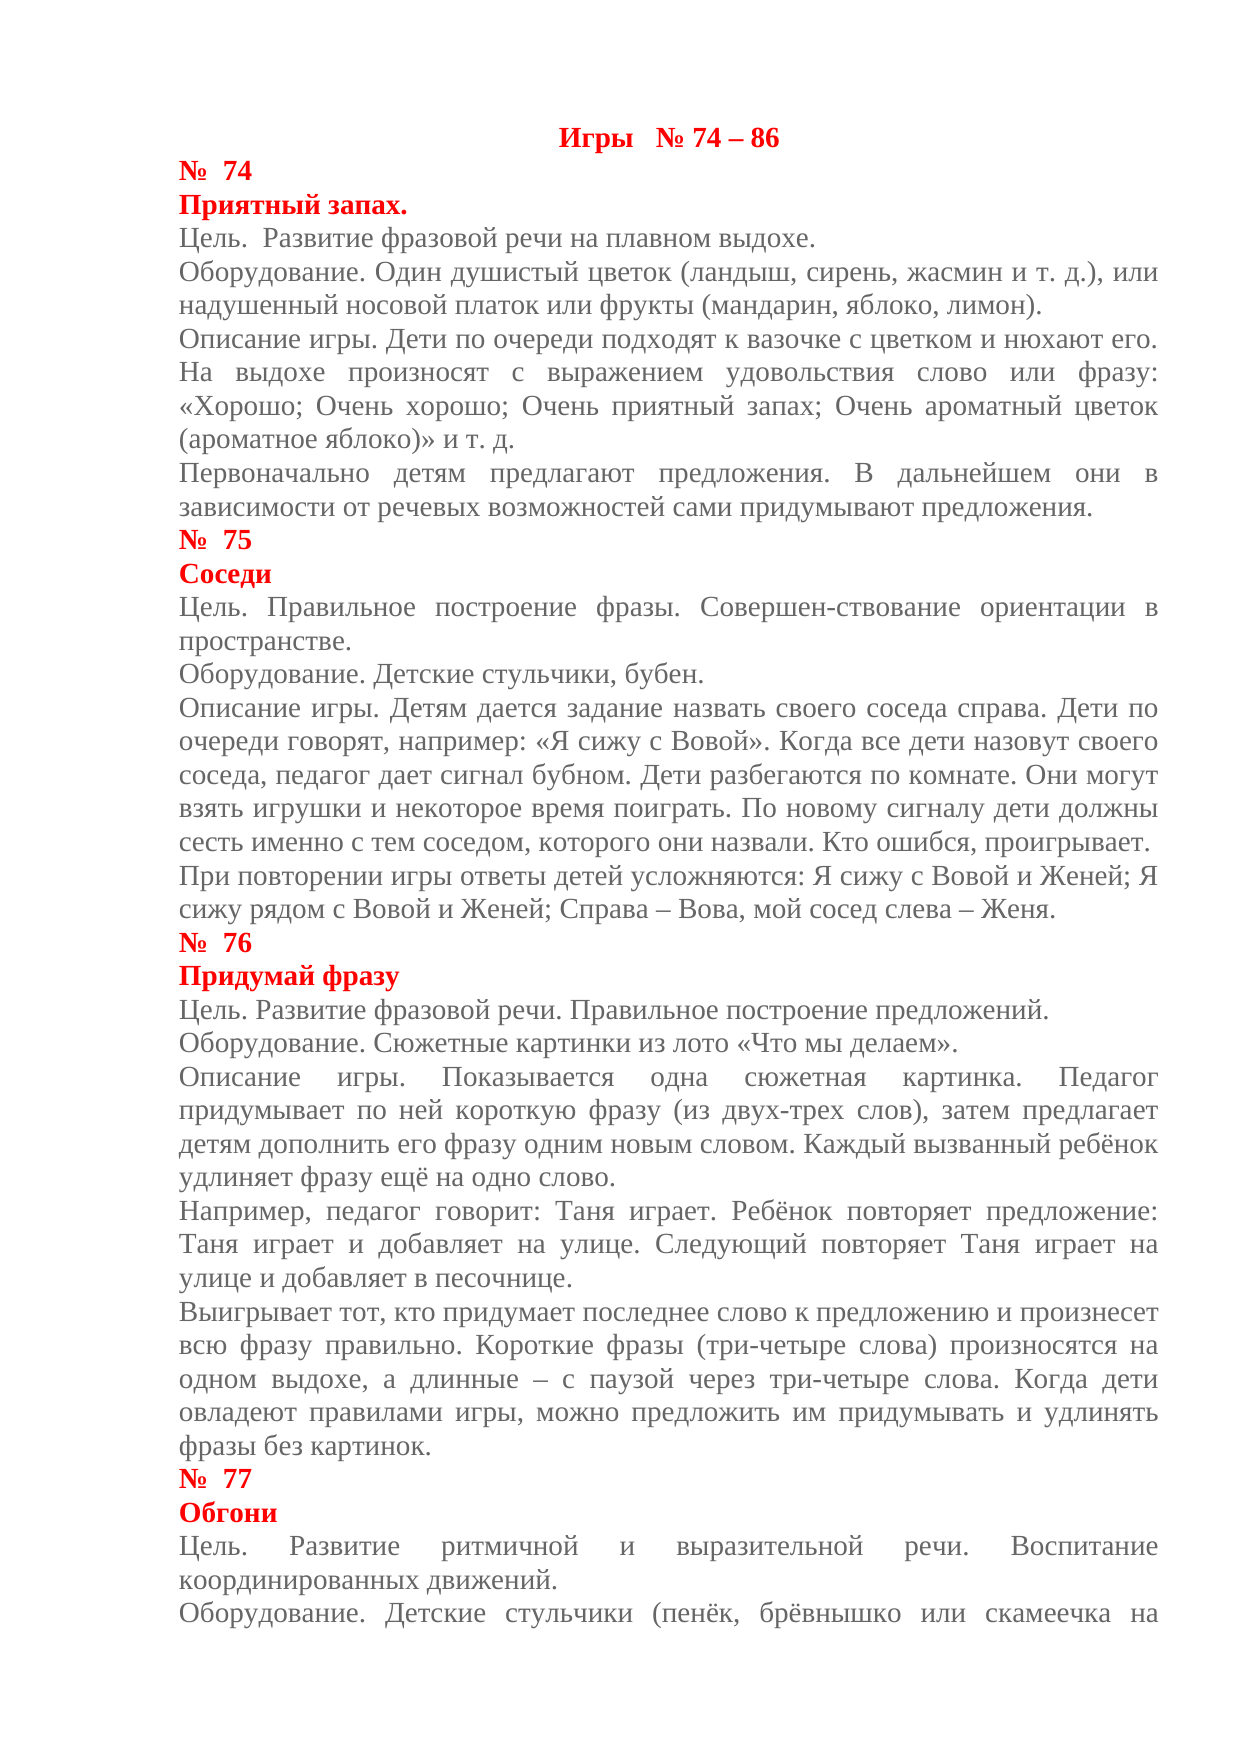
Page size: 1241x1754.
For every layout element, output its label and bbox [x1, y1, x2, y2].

table_header [177, 118, 1161, 1631]
